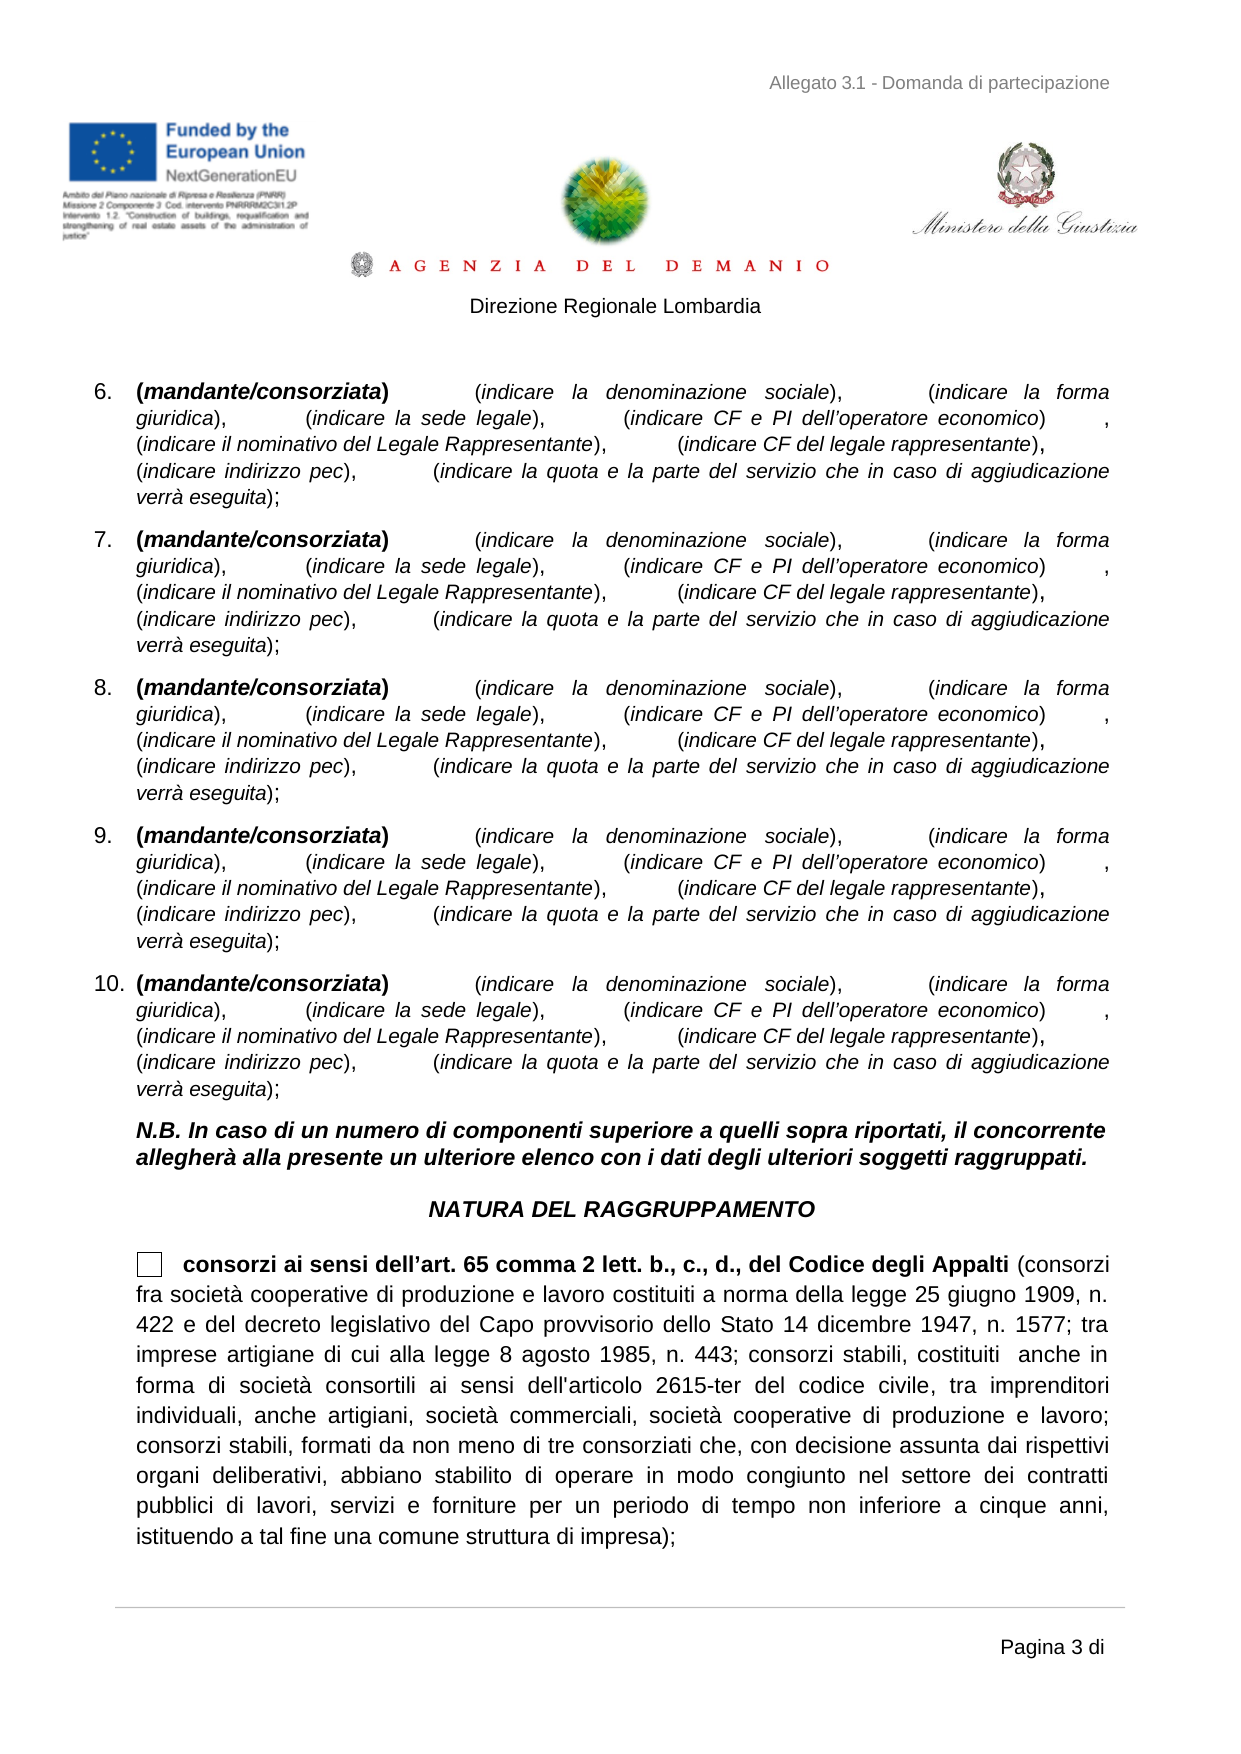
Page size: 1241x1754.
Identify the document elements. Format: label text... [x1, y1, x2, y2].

text NATURA DEL RAGGRUPPAMENTO [136, 1196, 1110, 1222]
picture [344, 147, 833, 284]
text consorzi ai sensi dell’art. 65 comma 2 lett. b., c., d., del Codice degli Appalti (consorzi fra società cooperative di produzione e lavoro costituiti a norma della legge 25 giugno 1909, n. 422 e del decreto legislativo del Capo provvisorio dello Stato 14 dicembre 1947, n. 1577; tra imprese artigiane di cui alla legge 8 agosto 1985, n. 443; consorzi stabili, costituiti anche in forma di società consortili ai sensi dell'articolo 2615-ter del codice civile, tra imprenditori individuali, anche artigiani, società commerciali, società cooperative di produzione e lavoro; consorzi stabili, formati da non meno di tre consorziati che, con decisione assunta dai rispettivi organi deliberativi, abbiano stabilito di operare in modo congiunto nel settore dei contratti pubblici di lavori, servizi e forniture per un periodo di tempo non inferiore a cinque anni, istituendo a tal fine una comune struttura di impresa); [136, 1251, 1110, 1549]
list N.B. In caso di un numero di componenti superiore a quelli sopra riportati, il concorrente allegherà alla presente un ulteriore elenco con i dati degli ulteriori soggetti raggruppati. [136, 1118, 1110, 1171]
picture [62, 121, 317, 262]
